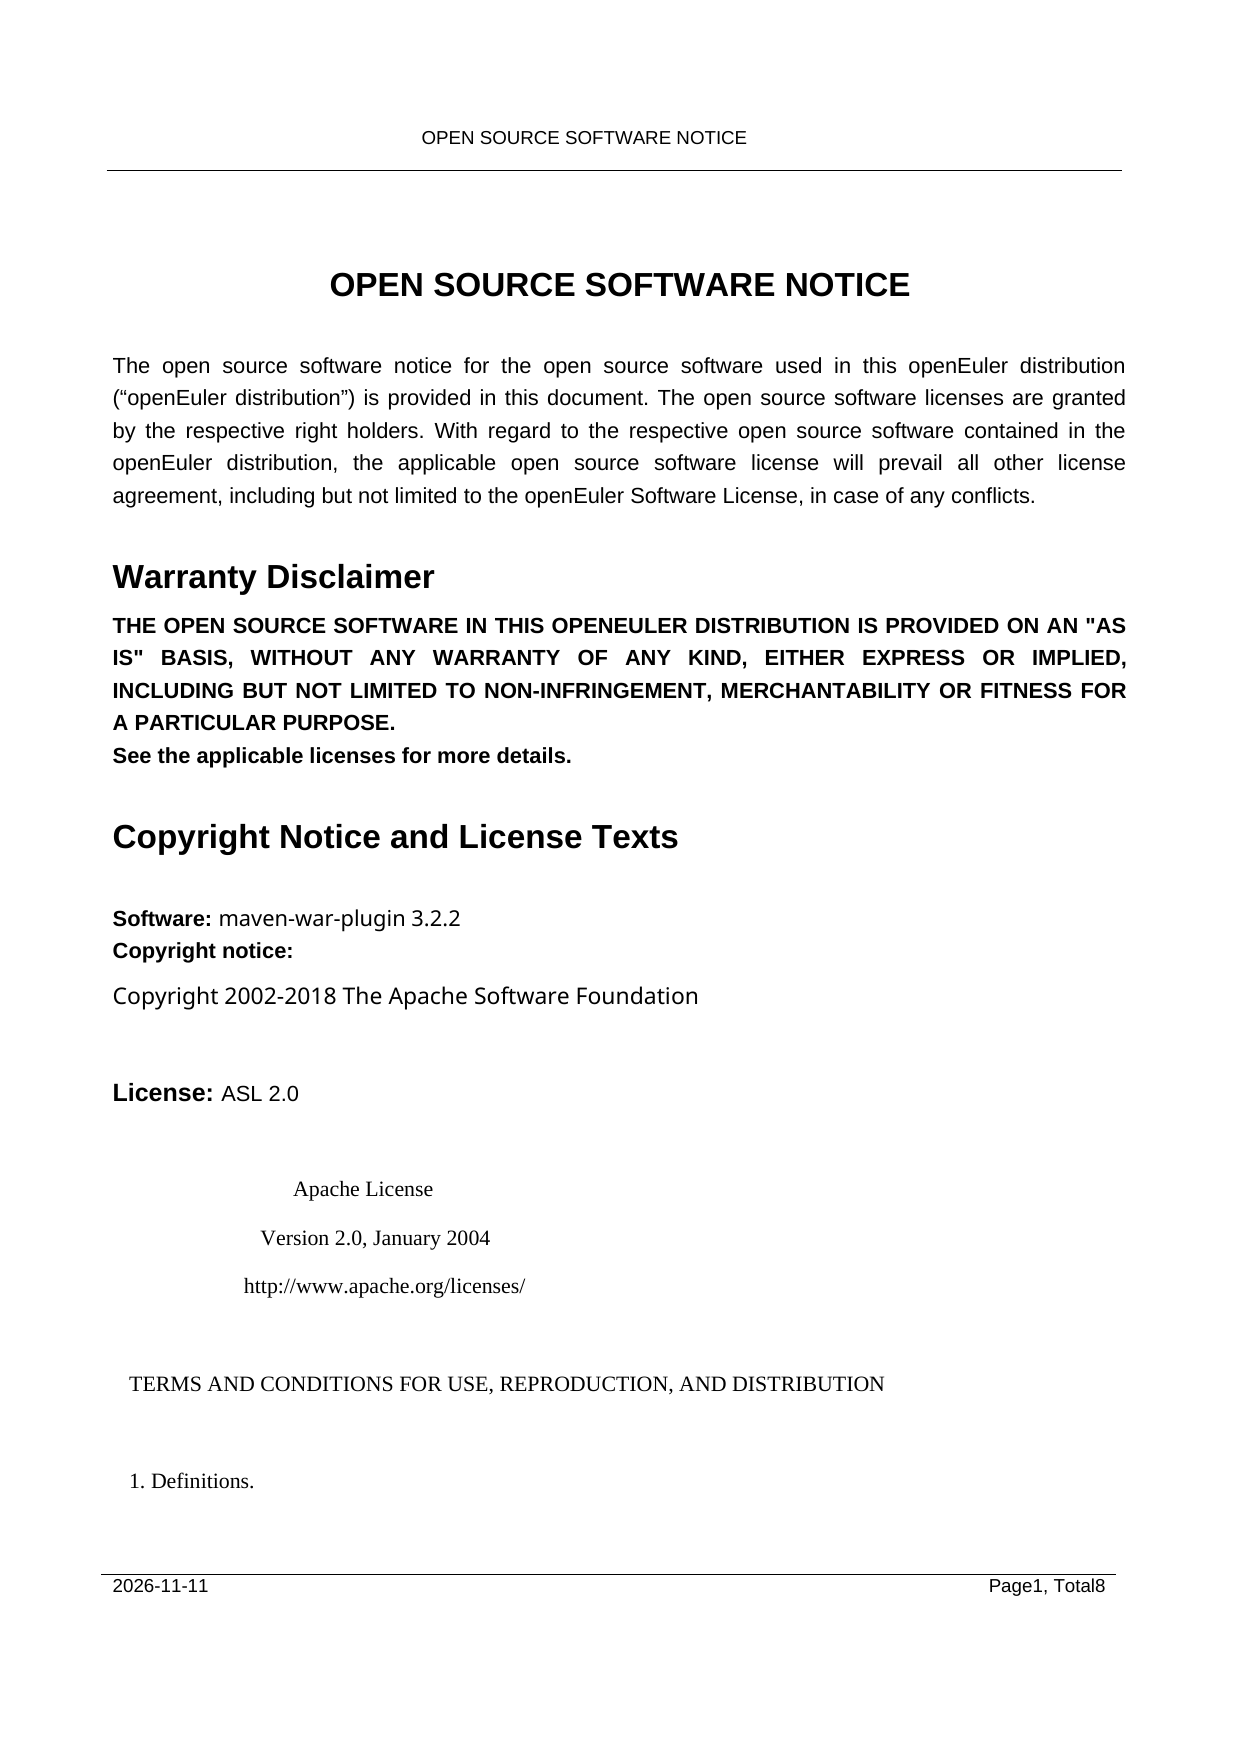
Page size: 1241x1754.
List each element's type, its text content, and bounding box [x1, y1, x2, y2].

text The open source software notice for the open source software used in this openEuler distribution (“openEuler distribution”) is provided in this document. The open source software licenses are granted by the respective right holders. With regard to the respective open source software contained in the openEuler distribution, the applicable open source software license will prevail all other license agreement, including but not limited to the openEuler Software License, in case of any conflicts. [112, 349, 1128, 511]
text Warranty Disclaimer [112, 544, 1128, 609]
text Copyright 2002-2018 The Apache Software Foundation [112, 979, 1128, 1060]
text License: ASL 2.0 [112, 1077, 1128, 1109]
text OPEN SOURCE SOFTWARE NOTICE [112, 251, 1128, 316]
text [112, 1123, 1128, 1497]
text Copyright notice: [112, 934, 1128, 966]
text Copyright Notice and License Texts [112, 804, 1128, 869]
text Software: maven-war-plugin 3.2.2 [112, 901, 1128, 934]
text THE OPEN SOURCE SOFTWARE IN THIS OPENEULER DISTRIBUTION IS PROVIDED ON AN "AS IS" BASIS, WITHOUT ANY WARRANTY OF ANY KIND, EITHER EXPRESS OR IMPLIED, INCLUDING BUT NOT LIMITED TO NON-INFRINGEMENT, MERCHANTABILITY OR FITNESS FOR A PARTICULAR PURPOSE. See the applicable licenses for more details. [112, 609, 1128, 771]
